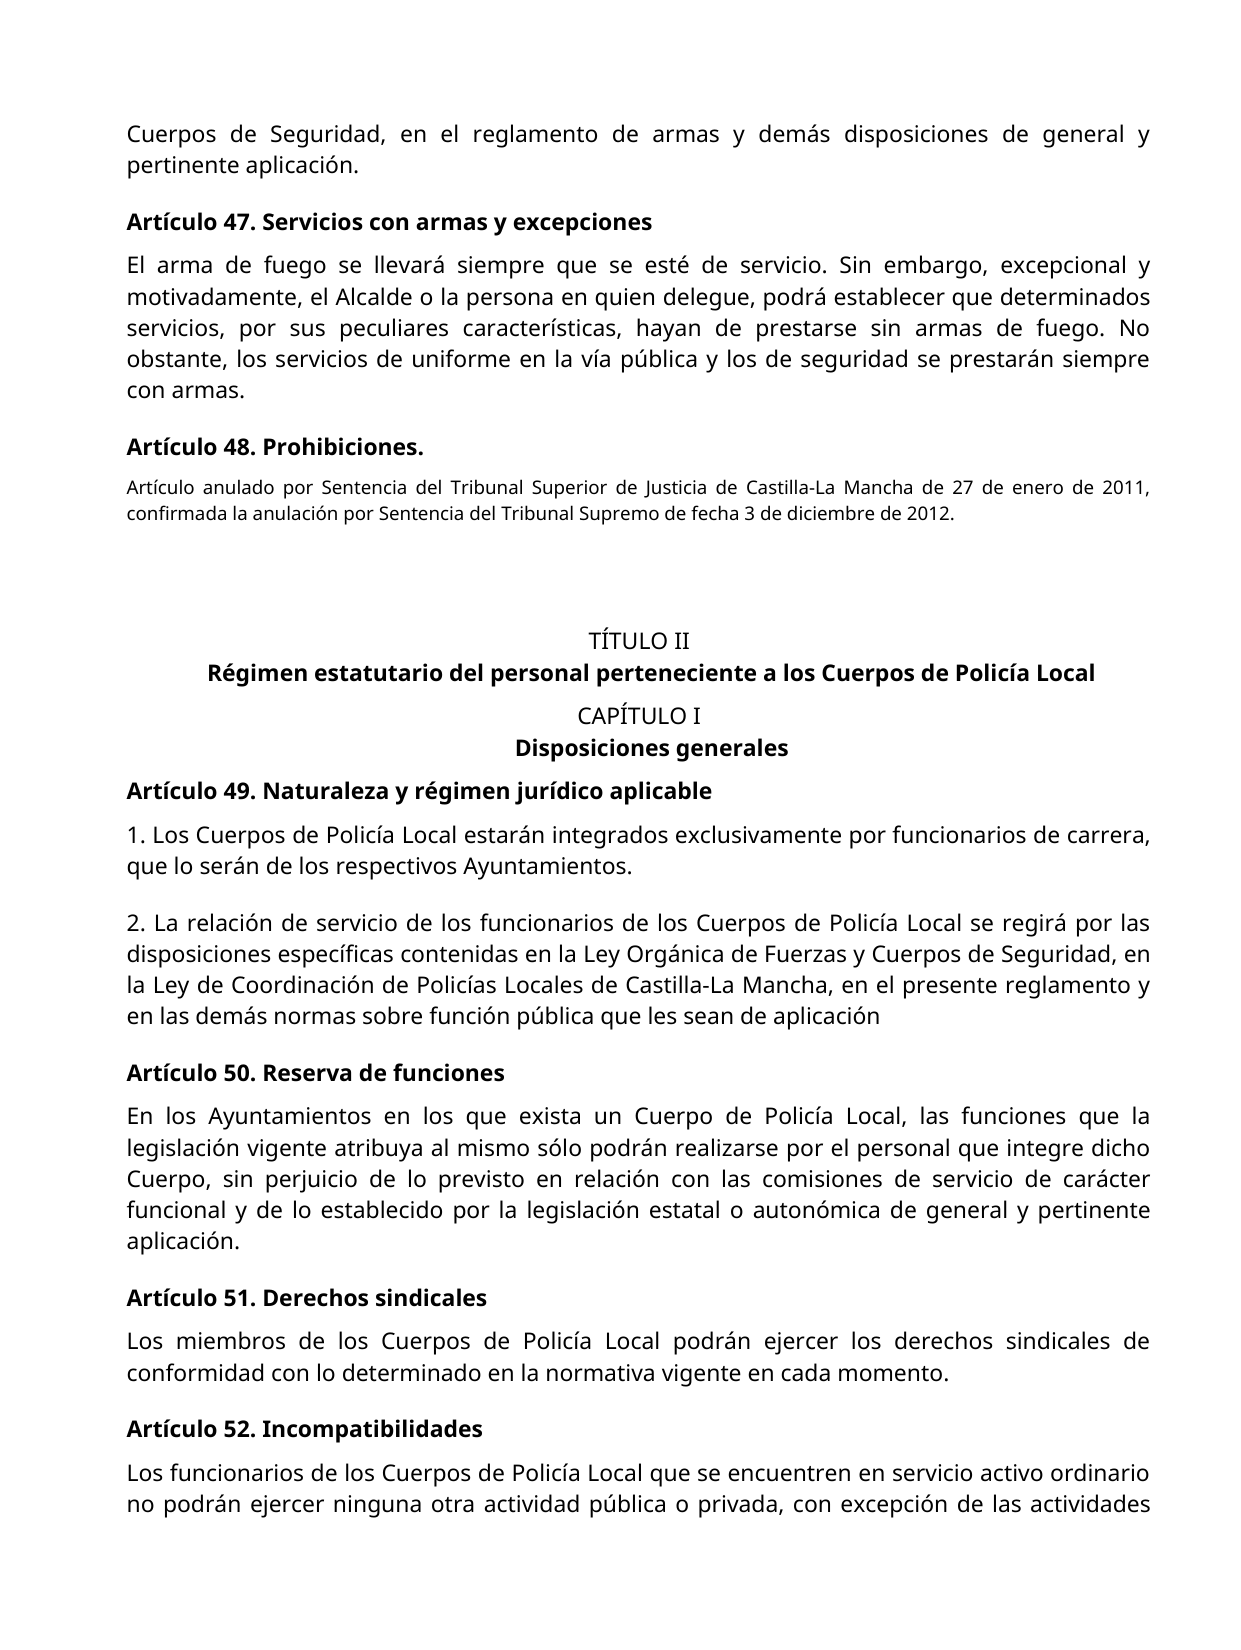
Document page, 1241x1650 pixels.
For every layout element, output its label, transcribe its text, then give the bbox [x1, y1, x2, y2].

text Régimen estatutario del personal perteneciente a los Cuerpos de Policía Local [151, 657, 1152, 688]
text El arma de fuego se llevará siempre que se esté de servicio. Sin embargo, excepcional y motivadamente, el Alcalde o la persona en quien delegue, podrá establecer que determinados servicios, por sus peculiares características, hayan de prestarse sin armas de fuego. No obstante, los servicios de uniforme en la vía pública y los de seguridad se prestarán siempre con armas. [126, 249, 1152, 406]
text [126, 1457, 1152, 1519]
text Disposiciones generales [151, 732, 1152, 763]
text Artículo 51. Derechos sindicales [126, 1282, 1152, 1313]
text Artículo 47. Servicios con armas y excepciones [126, 206, 1152, 237]
text Artículo 50. Reserva de funciones [126, 1057, 1152, 1088]
text CAPÍTULO I [126, 700, 1152, 732]
text TÍTULO II [126, 625, 1152, 657]
text Artículo 48. Prohibiciones. [126, 431, 1152, 462]
text 2. La relación de servicio de los funcionarios de los Cuerpos de Policía Local se regirá por las disposiciones específicas contenidas en la Ley Orgánica de Fuerzas y Cuerpos de Seguridad, en la Ley de Coordinación de Policías Locales de Castilla-La Mancha, en el presente reglamento y en las demás normas sobre función pública que les sean de aplicación [126, 907, 1152, 1032]
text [126, 118, 1152, 181]
text Los miembros de los Cuerpos de Policía Local podrán ejercer los derechos sindicales de conformidad con lo determinado en la normativa vigente en cada momento. [126, 1325, 1152, 1388]
text Artículo 52. Incompatibilidades [126, 1413, 1152, 1444]
text Artículo anulado por Sentencia del Tribunal Superior de Justicia de Castilla-La Mancha de 27 de enero de 2011, confirmada la anulación por Sentencia del Tribunal Supremo de fecha 3 de diciembre de 2012. [126, 474, 1152, 525]
text 1. Los Cuerpos de Policía Local estarán integrados exclusivamente por funcionarios de carrera, que lo serán de los respectivos Ayuntamientos. [126, 819, 1152, 882]
text Artículo 49. Naturaleza y régimen jurídico aplicable [126, 775, 1152, 807]
text En los Ayuntamientos en los que exista un Cuerpo de Policía Local, las funciones que la legislación vigente atribuya al mismo sólo podrán realizarse por el personal que integre dicho Cuerpo, sin perjuicio de lo previsto en relación con las comisiones de servicio de carácter funcional y de lo establecido por la legislación estatal o autonómica de general y pertinente aplicación. [126, 1100, 1152, 1257]
